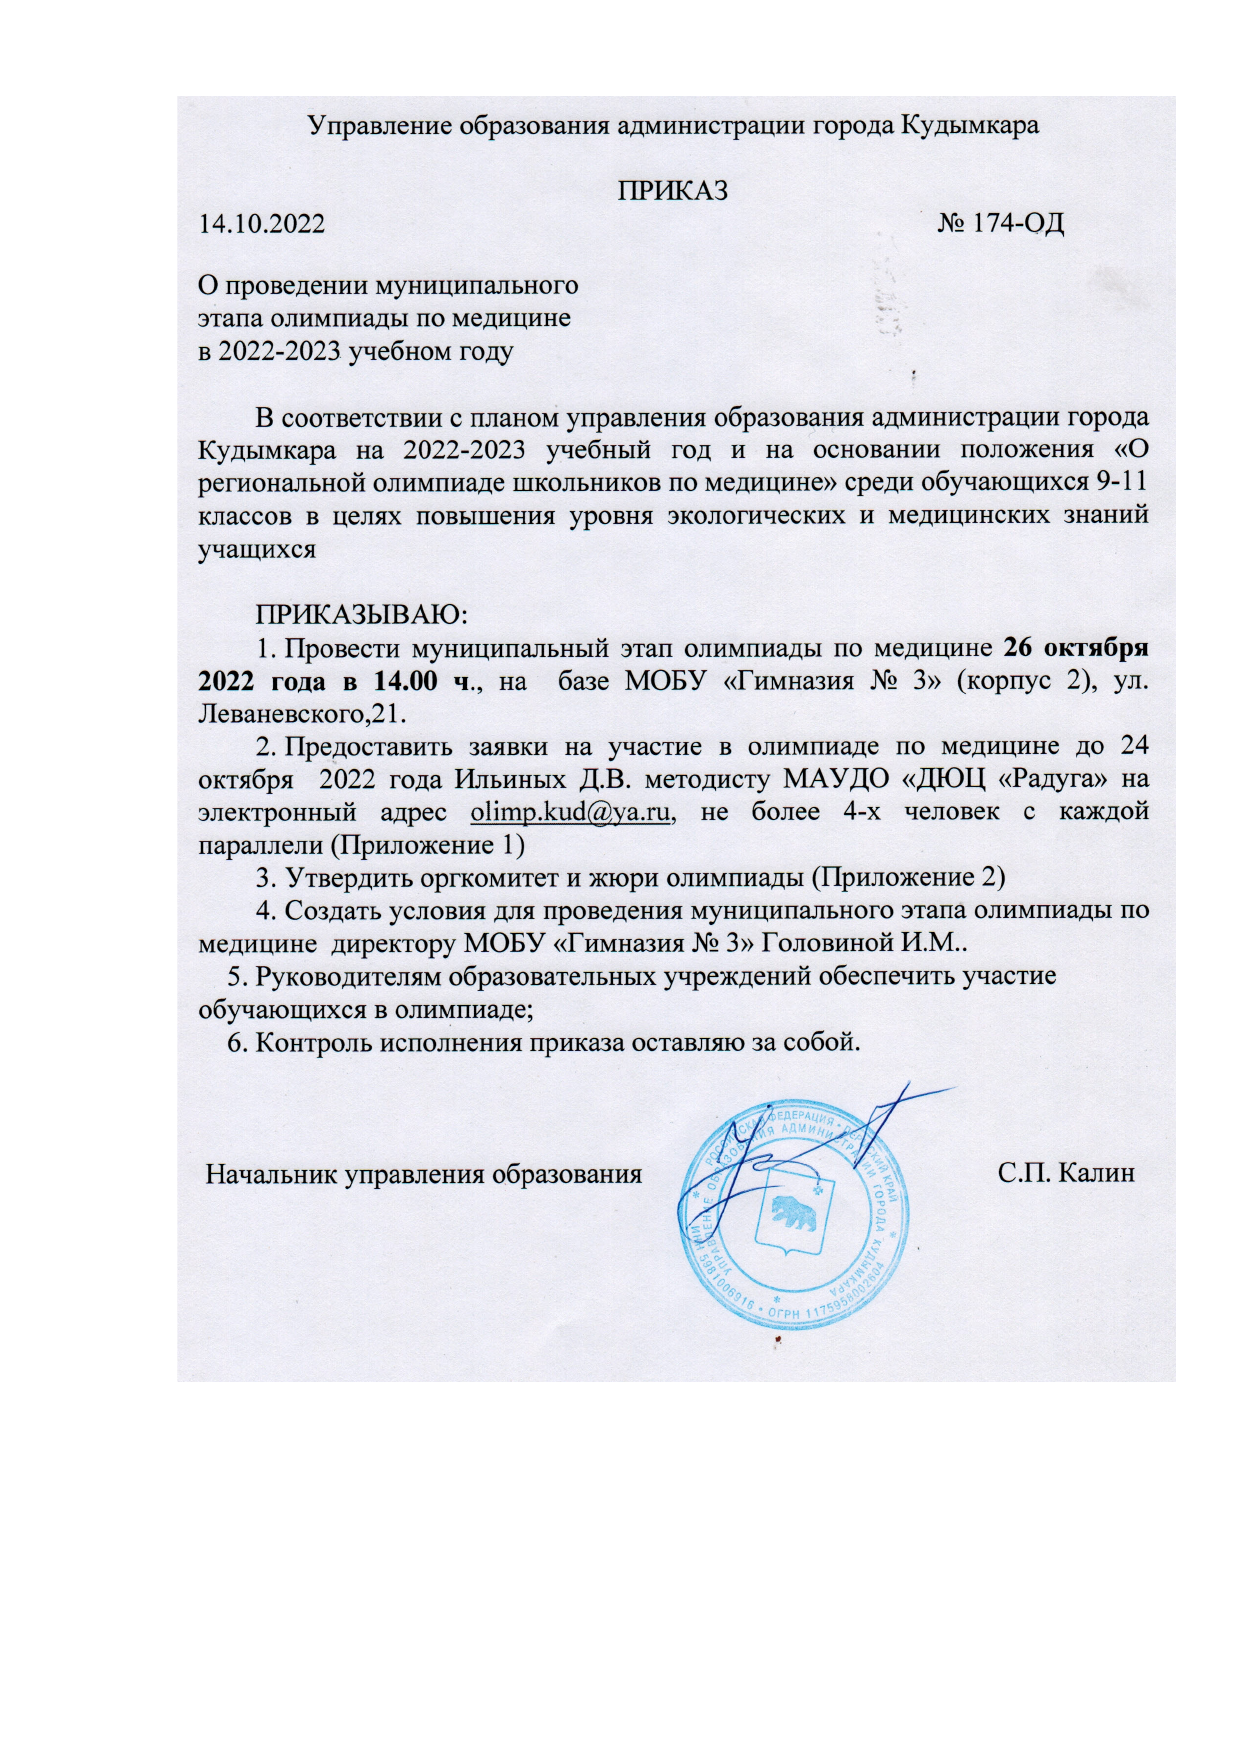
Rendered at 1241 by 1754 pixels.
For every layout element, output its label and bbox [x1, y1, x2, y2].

picture [177, 96, 1176, 1382]
